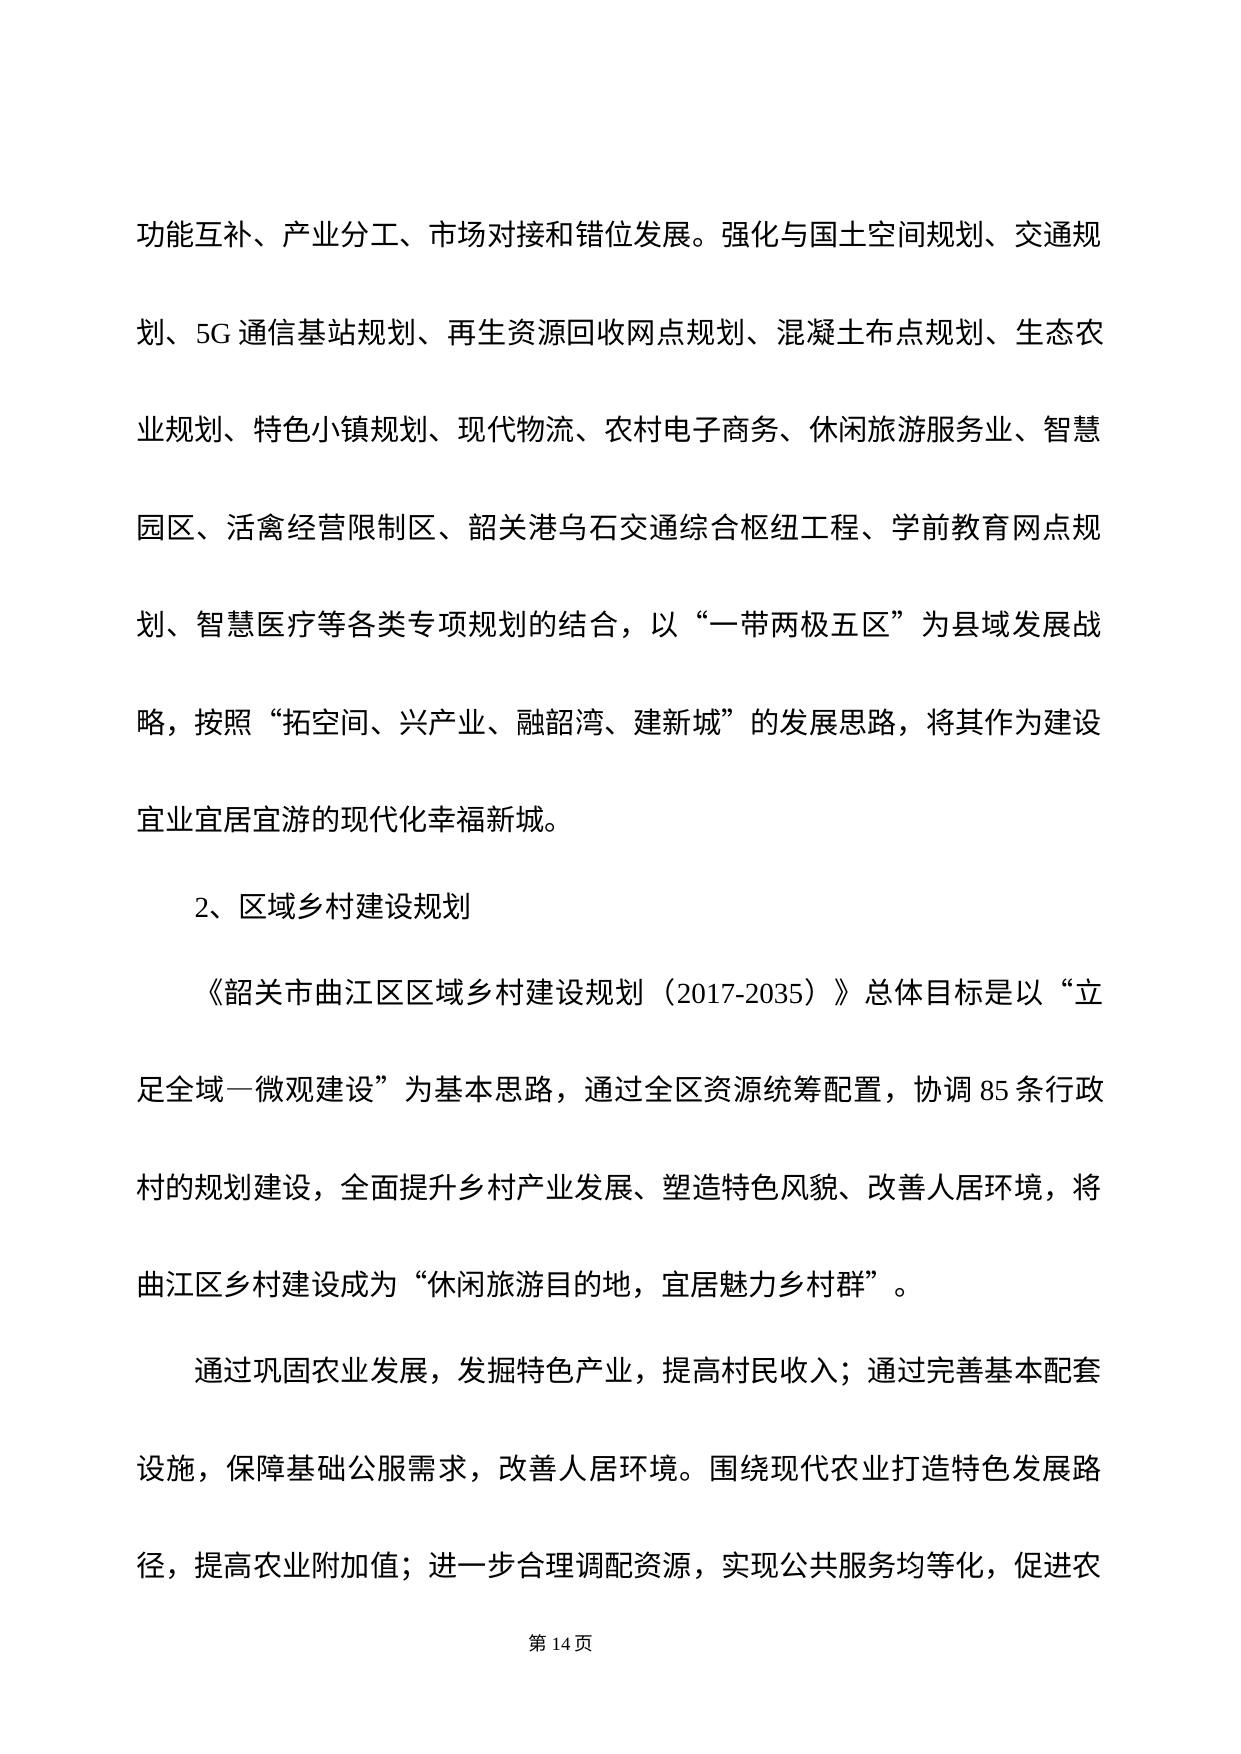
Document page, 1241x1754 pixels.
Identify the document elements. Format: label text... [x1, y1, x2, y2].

text 2、区域乡村建设规划 [136, 872, 1104, 937]
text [136, 201, 1104, 851]
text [136, 1337, 1104, 1597]
text 《韶关市曲江区区域乡村建设规划（2017-2035）》总体目标是以“立足全域—微观建设”为基本思路，通过全区资源统筹配置，协调85条行政村的规划建设，全面提升乡村产业发展、塑造特色风貌、改善人居环境，将曲江区乡村建设成为“休闲旅游目的地，宜居魅力乡村群”。 [136, 958, 1104, 1315]
